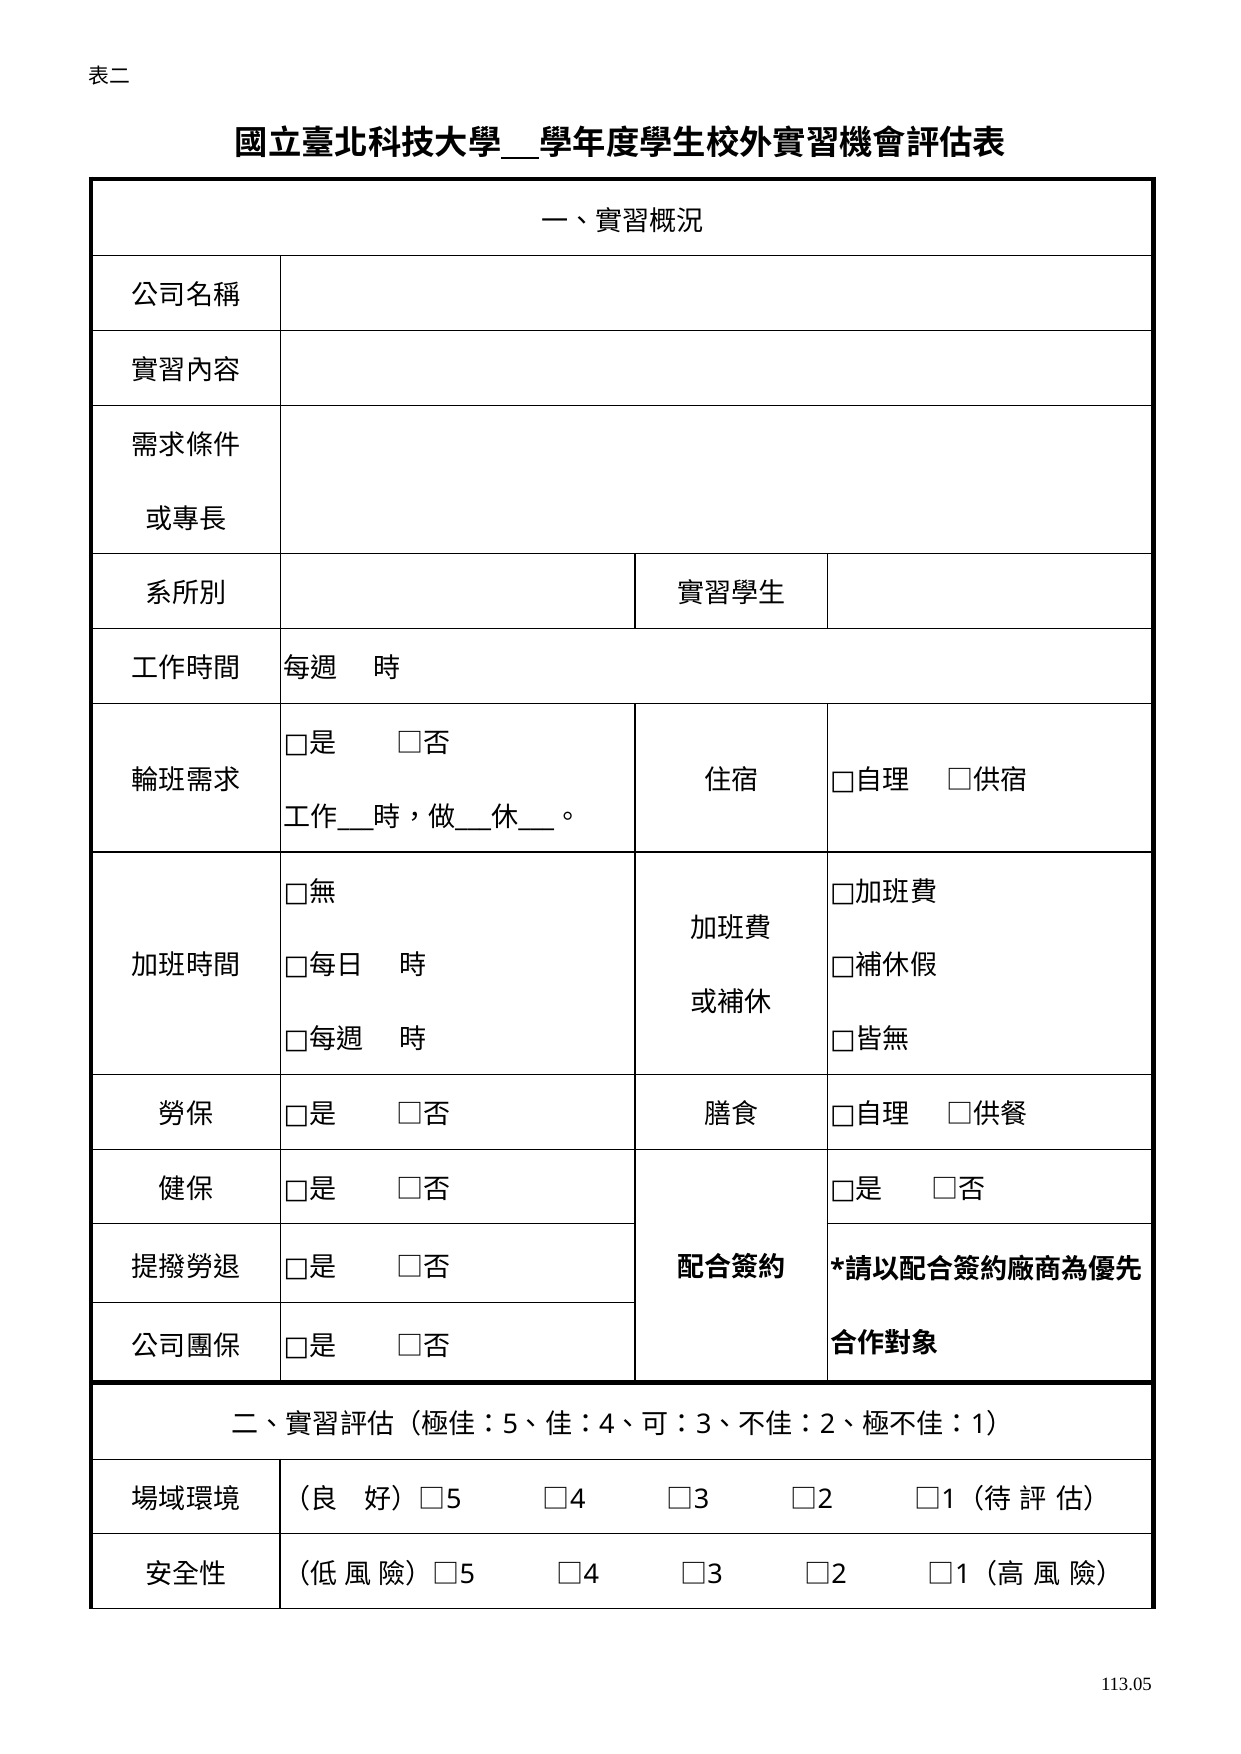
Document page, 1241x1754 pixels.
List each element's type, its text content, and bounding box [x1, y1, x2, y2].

table_cell 健保 [93, 1150, 280, 1223]
table_cell [281, 256, 1151, 330]
table_cell 公司名稱 [93, 256, 280, 330]
table_cell 公司團保 [93, 1303, 280, 1380]
table_cell 安全性 [93, 1534, 279, 1608]
table_cell 二、實習評估（極佳：5、佳：4、可：3、不佳：2、極不佳：1） [93, 1385, 1151, 1458]
table_cell 配合簽約 [636, 1150, 827, 1380]
table_cell □無 □每日 時 □每週 時 [281, 853, 634, 1074]
table_cell □是 □否 [281, 1224, 634, 1302]
table_cell 場域環境 [93, 1460, 279, 1533]
table_cell 實習學生 [636, 554, 827, 628]
table_cell 系所別 [93, 554, 280, 628]
table_cell 實習內容 [93, 331, 280, 405]
table_cell 勞保 [93, 1075, 280, 1148]
text 國立臺北科技大學 學年度學生校外實習機會評估表 [89, 103, 1152, 177]
table_cell 加班時間 [93, 853, 280, 1074]
table_cell 工作時間 [93, 629, 280, 703]
table_cell [828, 554, 1151, 628]
table_cell 輪班需求 [93, 704, 280, 851]
table_cell □是 □否 [281, 1075, 634, 1148]
table_cell （低風險）□5 □4 □3 □2 □1（高風險） [281, 1534, 1151, 1608]
table_cell □是 □否 [281, 1150, 634, 1223]
table_cell □是 □否 [281, 1303, 634, 1380]
table_cell 加班費 或補休 [636, 853, 827, 1074]
table_header 一、實習概況 [93, 181, 1151, 255]
table_cell □是 □否 工作___時，做___休___。 [281, 704, 634, 851]
table_cell 提撥勞退 [93, 1224, 280, 1302]
table_cell *請以配合簽約廠商為優先合作對象 [828, 1224, 1151, 1380]
table_cell □自理 □供宿 [828, 704, 1151, 851]
table_cell 膳食 [636, 1075, 827, 1148]
table_cell 每週 時 [281, 629, 1151, 703]
table_cell □加班費 □補休假 □皆無 [828, 853, 1151, 1074]
table_cell [281, 406, 1151, 553]
table_cell [281, 554, 634, 628]
table_cell 需求條件 或專長 [93, 406, 280, 553]
table_cell 住宿 [636, 704, 827, 851]
table_cell [281, 331, 1151, 405]
table_cell □自理 □供餐 [828, 1075, 1151, 1148]
table_cell □是 □否 [828, 1150, 1151, 1223]
table_cell （良好）□5 □4 □3 □2 □1（待評估） [281, 1460, 1151, 1533]
